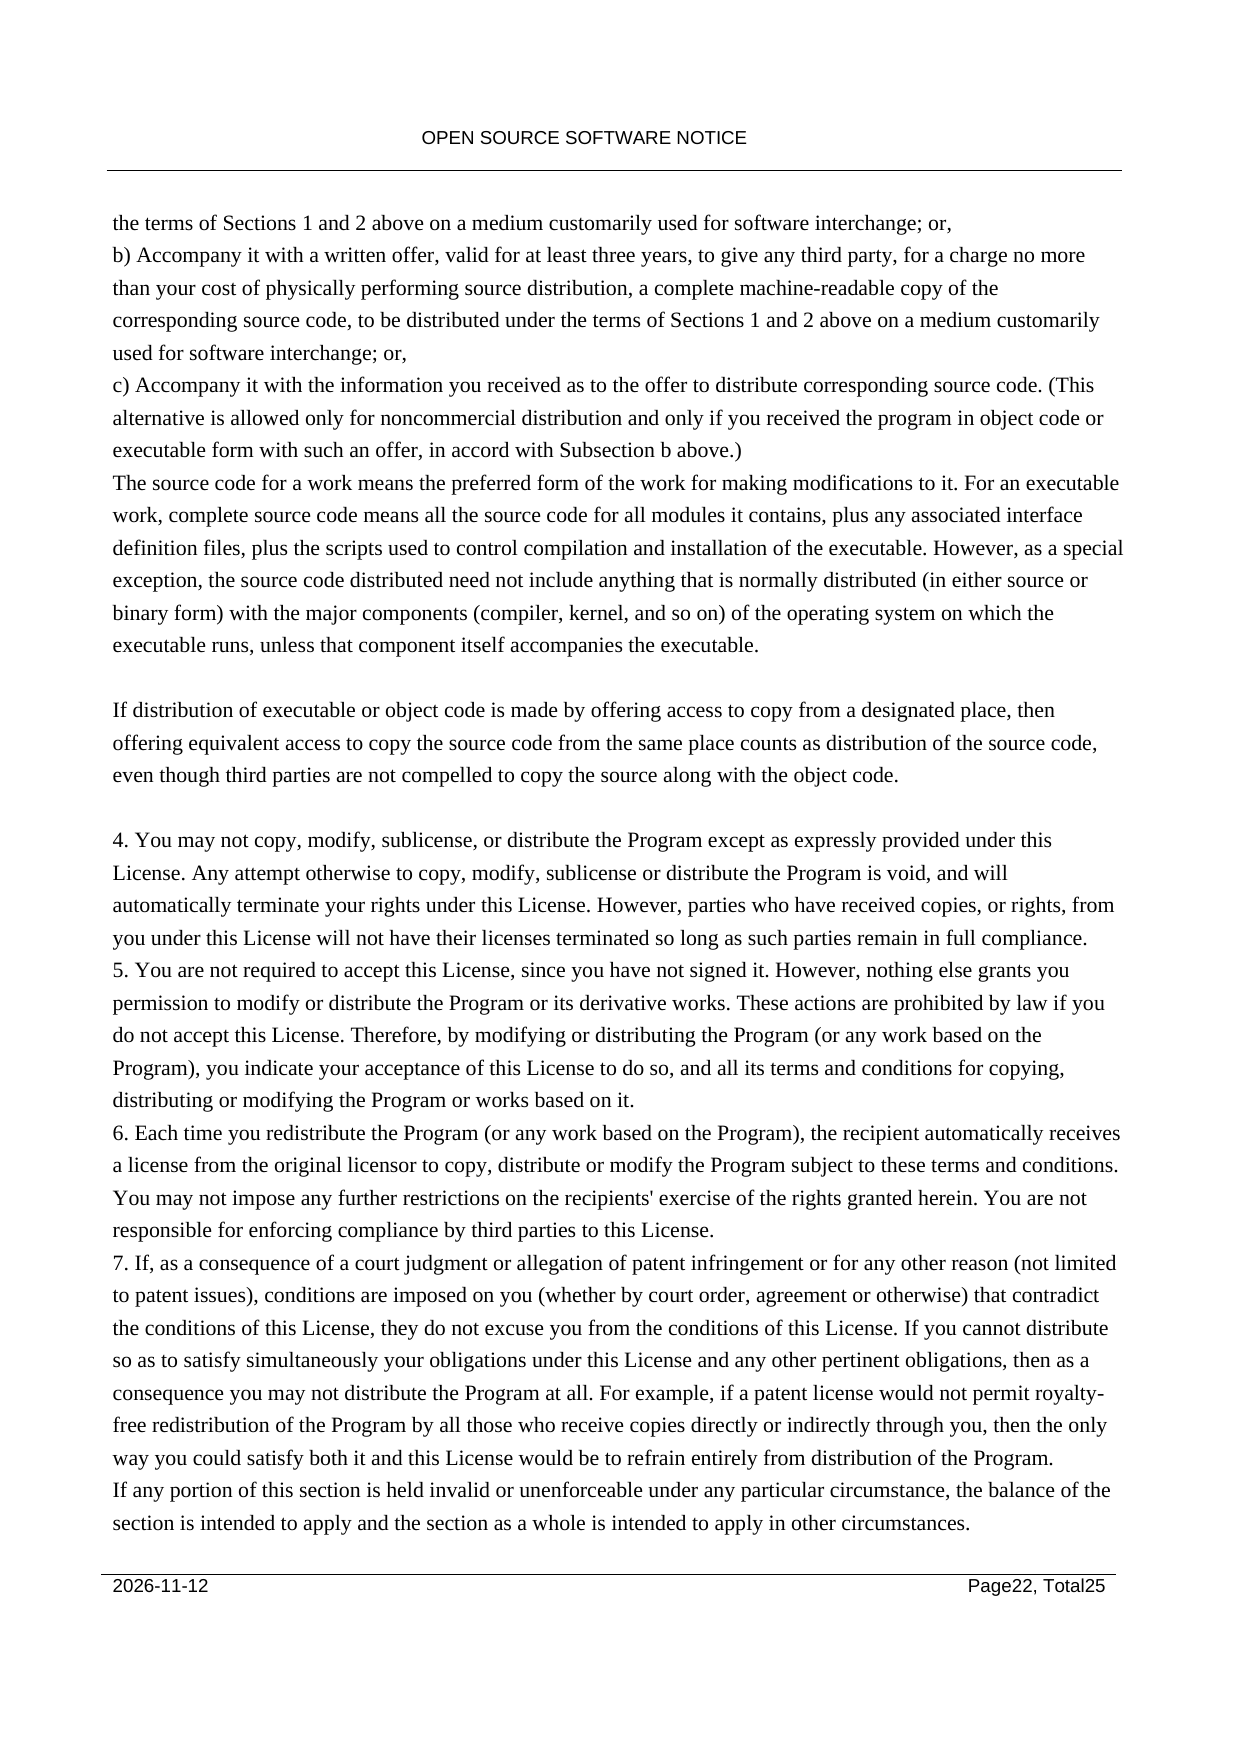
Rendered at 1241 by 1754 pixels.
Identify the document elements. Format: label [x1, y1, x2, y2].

text [112, 206, 1128, 1539]
